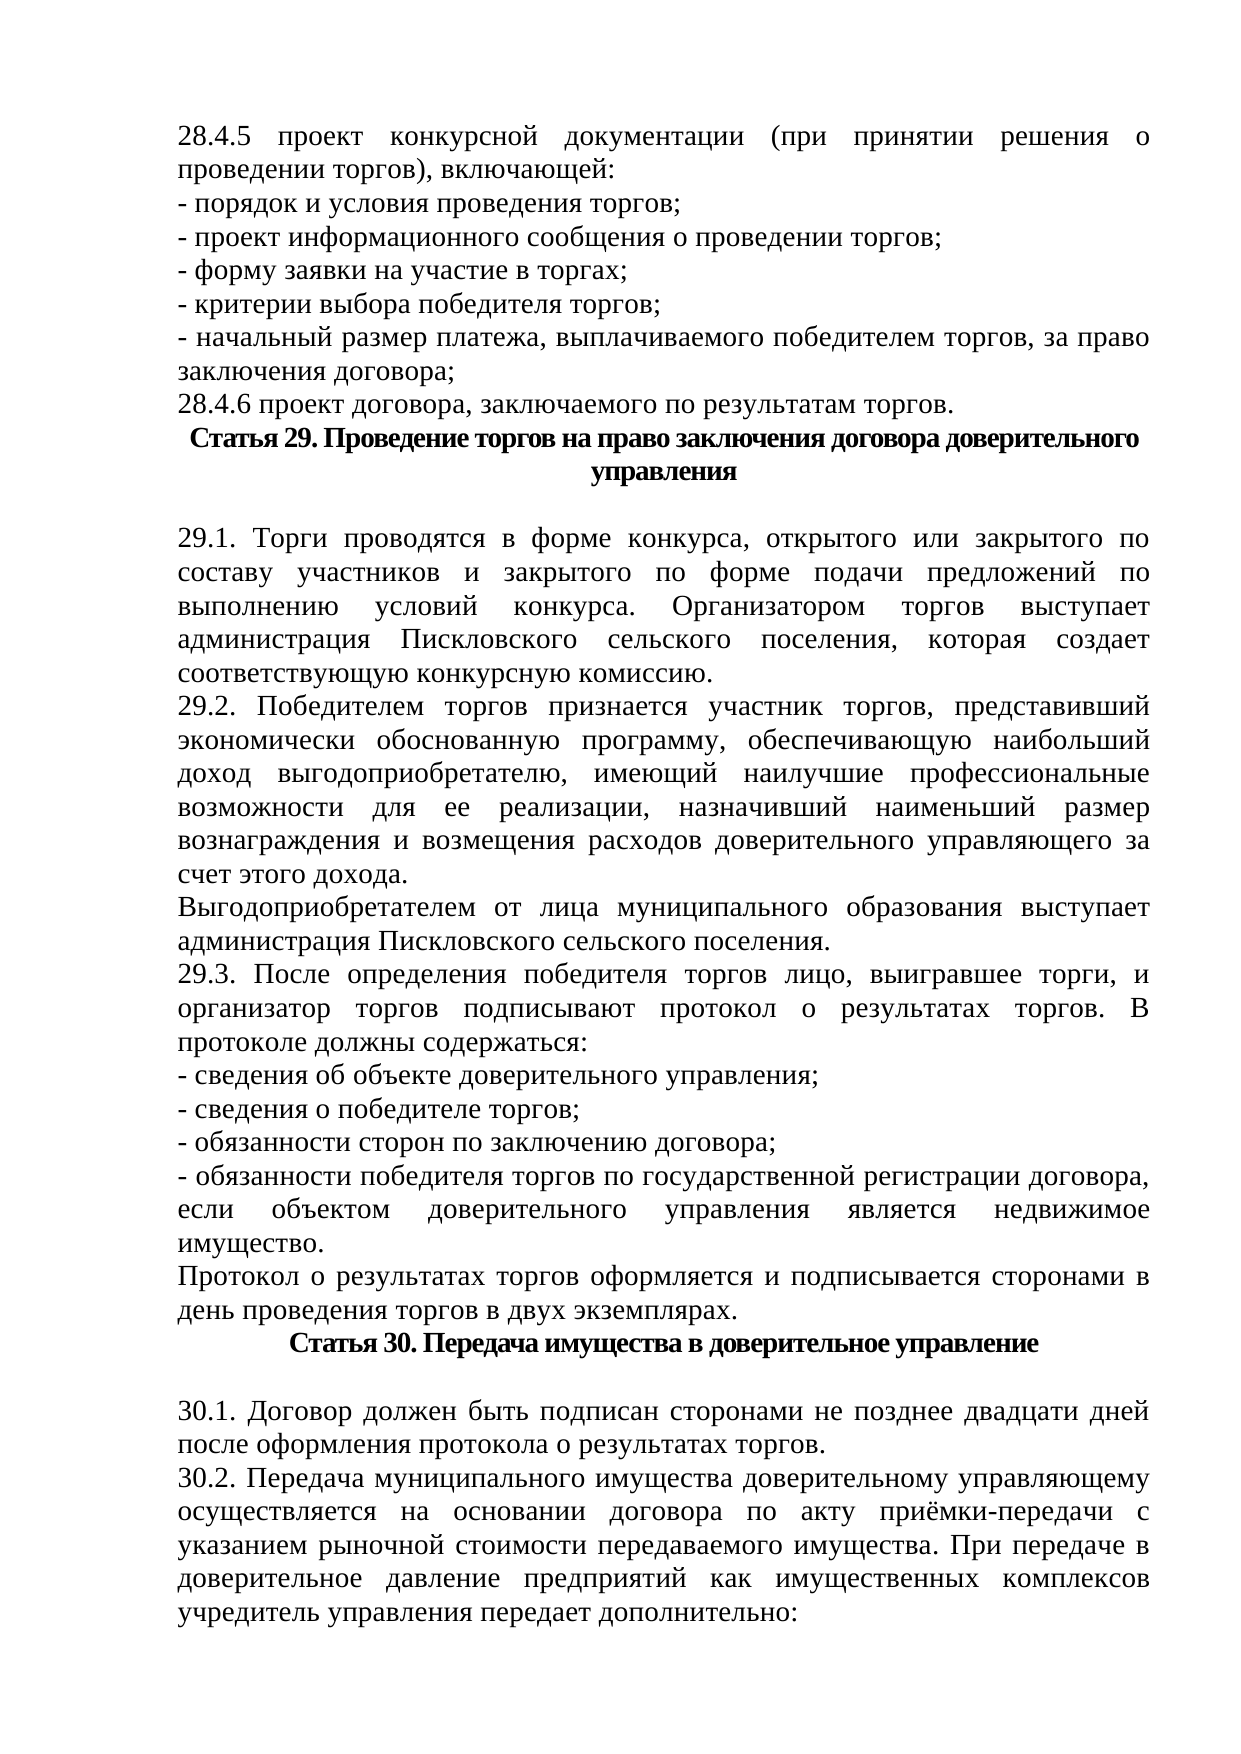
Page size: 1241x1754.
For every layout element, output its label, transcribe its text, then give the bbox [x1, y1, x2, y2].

text - сведения о победителе торгов; [177, 1091, 1152, 1124]
text - начальный размер платежа, выплачиваемого победителем торгов, за право заключения договора; [177, 319, 1152, 386]
text 29.3. После определения победителя торгов лицо, выигравшее торги, и организатор торгов подписывают протокол о результатах торгов. В протоколе должны содержаться: [177, 957, 1152, 1057]
text - проект информационного сообщения о проведении торгов; [177, 219, 1152, 252]
text Статья 29. Проведение торгов на право заключения договора доверительного управления [177, 420, 1152, 487]
text - порядок и условия проведения торгов; [177, 185, 1152, 219]
text Статья 30. Передача имущества в доверительное управление [177, 1326, 1152, 1359]
text 28.4.6 проект договора, заключаемого по результатам торгов. [177, 386, 1152, 420]
text - сведения об объекте доверительного управления; [177, 1057, 1152, 1091]
text Выгодоприобретателем от лица муниципального образования выступает администрация Пискловского сельского поселения. [177, 889, 1152, 957]
text - форму заявки на участие в торгах; [177, 252, 1152, 286]
text - критерии выбора победителя торгов; [177, 286, 1152, 319]
text 30.2. Передача муниципального имущества доверительному управляющему осуществляется на основании договора по акту приёмки-передачи с указанием рыночной стоимости передаваемого имущества. При передаче в доверительное давление предприятий как имущественных комплексов учредитель управления передает дополнительно: [177, 1460, 1152, 1627]
text 29.2. Победителем торгов признается участник торгов, представивший экономически обоснованную программу, обеспечивающую наибольший доход выгодоприобретателю, имеющий наилучшие профессиональные возможности для ее реализации, назначивший наименьший размер вознаграждения и возмещения расходов доверительного управляющего за счет этого дохода. [177, 688, 1152, 889]
text - обязанности победителя торгов по государственной регистрации договора, если объектом доверительного управления является недвижимое имущество. [177, 1158, 1152, 1258]
text 28.4.5 проект конкурсной документации (при принятии решения о проведении торгов), включающей: [177, 118, 1152, 185]
text 29.1. Торги проводятся в форме конкурса, открытого или закрытого по составу участников и закрытого по форме подачи предложений по выполнению условий конкурса. Организатором торгов выступает администрация Пискловского сельского поселения, которая создает соответствующую конкурсную комиссию. [177, 487, 1152, 688]
text - обязанности сторон по заключению договора; [177, 1124, 1152, 1158]
text 30.1. Договор должен быть подписан сторонами не позднее двадцати дней после оформления протокола о результатах торгов. [177, 1359, 1152, 1460]
text Протокол о результатах торгов оформляется и подписывается сторонами в день проведения торгов в двух экземплярах. [177, 1258, 1152, 1326]
